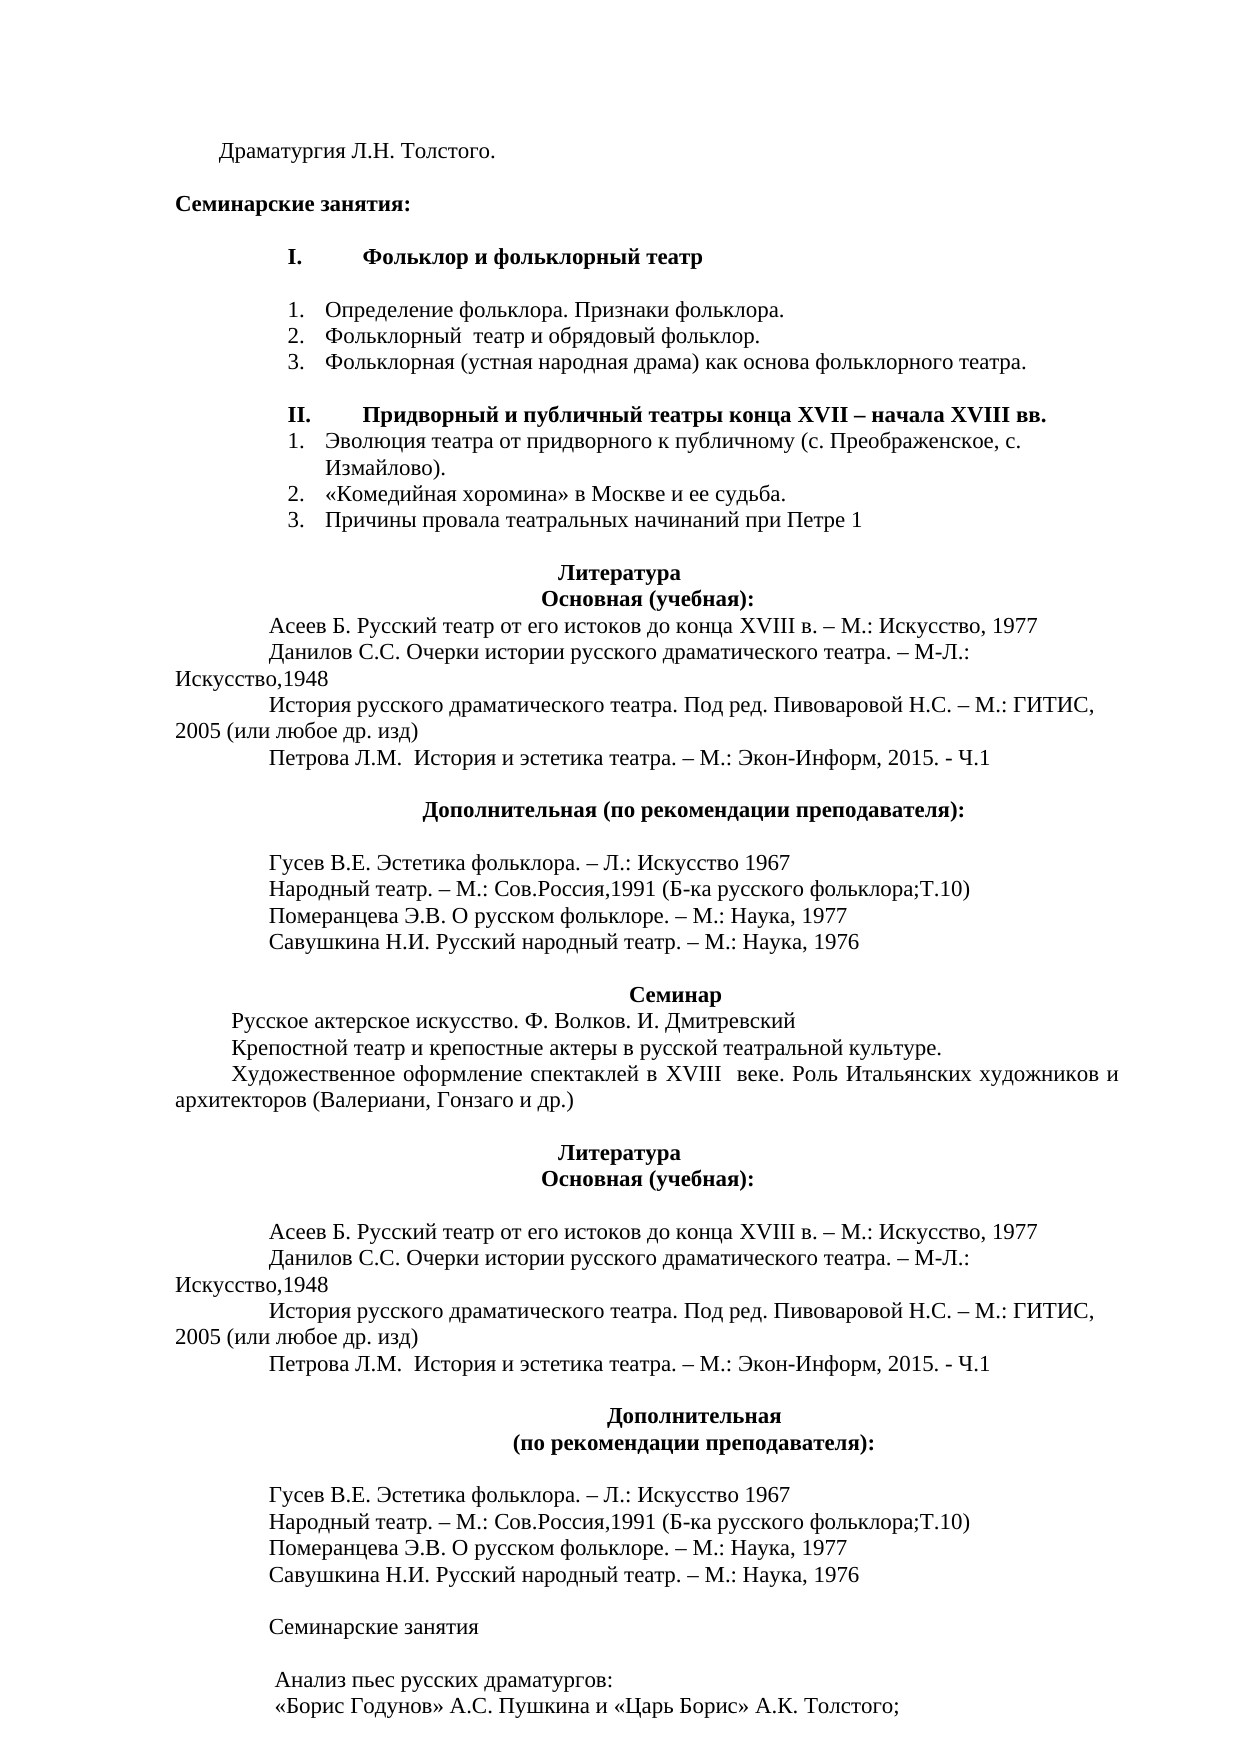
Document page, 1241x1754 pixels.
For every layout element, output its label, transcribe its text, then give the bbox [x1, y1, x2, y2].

list Фольклор и фольклорный театр [287, 243, 1119, 269]
text Художественное оформление спектаклей в XVIII веке. Роль Итальянских художников и архитекторов (Валериани, Гонзаго и др.) [175, 1060, 1119, 1113]
list «Комедийная хоромина» в Москве и ее судьба. [287, 480, 1119, 506]
text Петрова Л.М. История и эстетика театра. – М.: Экон-Информ, 2015. - Ч.1 [175, 1350, 1119, 1376]
list Придворный и публичный театры конца XVII – начала XVIII вв. [287, 401, 1119, 427]
text Литература [175, 1139, 1119, 1165]
text Данилов С.С. Очерки истории русского драматического театра. – М-Л.: Искусство,1948 [175, 638, 1119, 691]
text Семинарские занятия [175, 1613, 1119, 1640]
text Драматургия Л.Н. Толстого. [175, 137, 1119, 164]
text Гусев В.Е. Эстетика фольклора. – Л.: Искусство 1967 [175, 849, 1119, 875]
text Народный театр. – М.: Сов.Россия,1991 (Б-ка русского фольклора;Т.10) [175, 875, 1119, 902]
text Асеев Б. Русский театр от его истоков до конца XVIII в. – М.: Искусство, 1977 [175, 1218, 1119, 1244]
text Померанцева Э.В. О русском фольклоре. – М.: Наука, 1977 [175, 902, 1119, 928]
text Семинар [175, 981, 1119, 1007]
text Петрова Л.М. История и эстетика театра. – М.: Экон-Информ, 2015. - Ч.1 [175, 744, 1119, 770]
text Крепостной театр и крепостные актеры в русской театральной культуре. [175, 1033, 1119, 1060]
text История русского драматического театра. Под ред. Пивоваровой Н.С. – М.: ГИТИС, 2005 (или любое др. изд) [175, 691, 1119, 744]
list Фольклорный театр и обрядовый фольклор. [287, 322, 1119, 348]
list Определение фольклора. Признаки фольклора. [287, 296, 1119, 322]
text Русское актерское искусство. Ф. Волков. И. Дмитревский [175, 1007, 1119, 1033]
text Асеев Б. Русский театр от его истоков до конца XVIII в. – М.: Искусство, 1977 [175, 612, 1119, 638]
list Фольклорная (устная народная драма) как основа фольклорного театра. [287, 348, 1119, 375]
text Дополнительная (по рекомендации преподавателя): [175, 796, 1119, 823]
text История русского драматического театра. Под ред. Пивоваровой Н.С. – М.: ГИТИС, 2005 (или любое др. изд) [175, 1297, 1119, 1350]
list Эволюция театра от придворного к публичному (с. Преображенское, с. Измайлово). [287, 427, 1119, 480]
text Данилов С.С. Очерки истории русского драматического театра. – М-Л.: Искусство,1948 [175, 1244, 1119, 1297]
text Савушкина Н.И. Русский народный театр. – М.: Наука, 1976 [175, 1561, 1119, 1587]
text Анализ пьес русских драматургов: [175, 1666, 1119, 1692]
text Основная (учебная): [175, 586, 1119, 612]
text Семинарские занятия: [175, 190, 1119, 217]
text «Борис Годунов» А.С. Пушкина и «Царь Борис» А.К. Толстого; [175, 1692, 1119, 1719]
list Причины провала театральных начинаний при Петре 1 [287, 506, 1119, 533]
text (по рекомендации преподавателя): [175, 1429, 1119, 1455]
text Савушкина Н.И. Русский народный театр. – М.: Наука, 1976 [175, 928, 1119, 954]
text Народный театр. – М.: Сов.Россия,1991 (Б-ка русского фольклора;Т.10) [175, 1508, 1119, 1534]
text Померанцева Э.В. О русском фольклоре. – М.: Наука, 1977 [175, 1534, 1119, 1561]
text Гусев В.Е. Эстетика фольклора. – Л.: Искусство 1967 [175, 1482, 1119, 1508]
text Основная (учебная): [175, 1165, 1119, 1192]
text Литература [175, 559, 1119, 586]
text Дополнительная [175, 1402, 1119, 1429]
